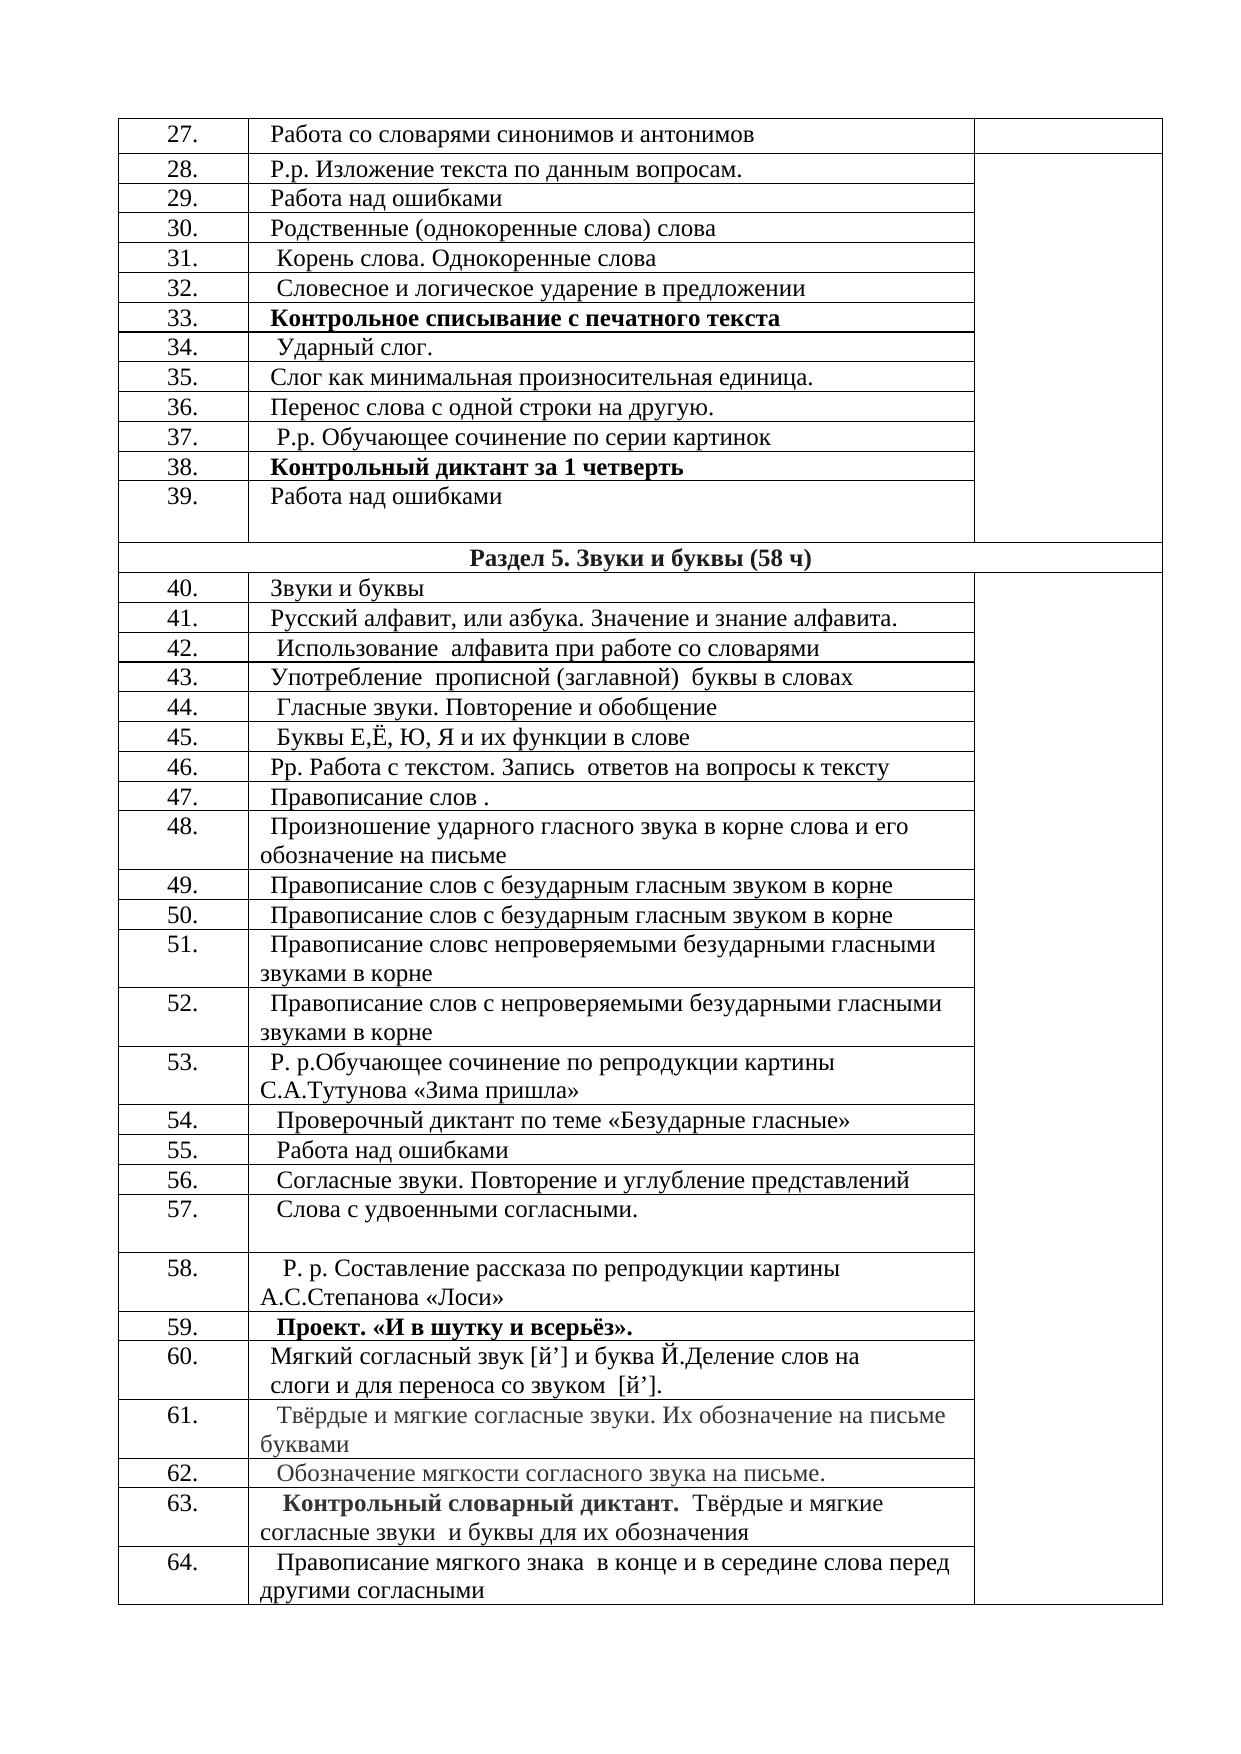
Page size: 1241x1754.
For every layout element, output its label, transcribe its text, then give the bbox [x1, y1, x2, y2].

table_cell [119, 154, 248, 182]
table_cell Работа над ошибками [249, 1135, 974, 1164]
table_cell [119, 1047, 248, 1104]
table_cell [119, 1165, 248, 1193]
table_cell [119, 422, 248, 451]
table_cell [975, 119, 1162, 153]
table_cell [119, 663, 248, 691]
table_cell [119, 1341, 248, 1399]
table_cell Слова с удвоенными согласными. [249, 1195, 974, 1252]
table_cell [975, 154, 1162, 542]
table_cell [119, 273, 248, 302]
table_cell [119, 1312, 248, 1340]
table_cell Контрольный словарный диктант. Твёрдые и мягкие согласные звуки и буквы для их обозначения [249, 1488, 974, 1546]
table_cell Слог как минимальная произносительная единица. [249, 362, 974, 391]
table_cell Мягкий согласный звук [й’] и буква Й.Деление слов на слоги и для переноса со звуком [й’]. [249, 1341, 974, 1399]
table_cell [119, 988, 248, 1046]
table_cell Проверочный диктант по теме «Безударные гласные» [249, 1105, 974, 1134]
table_cell [119, 930, 248, 987]
table_cell [119, 1400, 248, 1457]
table_cell [975, 573, 1162, 1604]
table_cell [119, 752, 248, 781]
table_cell [119, 1459, 248, 1487]
table_cell Звуки и буквы [249, 573, 974, 602]
table_cell Твёрдые и мягкие согласные звуки. Их обозначение на письме буквами [249, 1400, 974, 1457]
table_cell [119, 1547, 248, 1604]
table_cell [119, 900, 248, 928]
table_cell Использование алфавита при работе со словарями [249, 633, 974, 661]
table_cell [119, 722, 248, 751]
table_cell [119, 573, 248, 602]
table_cell [119, 184, 248, 212]
table_cell Работа со словарями синонимов и антонимов [249, 119, 974, 153]
table_cell Контрольное списывание с печатного текста [249, 303, 974, 331]
table_cell Правописание слов с безударным гласным звуком в корне [249, 870, 974, 899]
table_cell [119, 481, 248, 542]
table_cell [119, 603, 248, 632]
table_cell Обозначение мягкости согласного звука на письме. [249, 1459, 974, 1487]
table_cell Правописание слов с непроверяемыми безударными гласными звуками в корне [249, 988, 974, 1046]
table_cell Буквы Е,Ё, Ю, Я и их функции в слове [249, 722, 974, 751]
table_cell [119, 782, 248, 810]
table_cell [119, 1488, 248, 1546]
table_cell [119, 362, 248, 391]
table_cell Словесное и логическое ударение в предложении [249, 273, 974, 302]
table_cell Р. р. Составление рассказа по репродукции картины А.С.Степанова «Лоси» [249, 1253, 974, 1311]
table_cell [119, 333, 248, 361]
table_cell Раздел 5. Звуки и буквы (58 ч) [119, 543, 1162, 572]
table_cell Проект. «И в шутку и всерьёз». [249, 1312, 974, 1340]
table_cell Р.р. Обучающее сочинение по серии картинок [249, 422, 974, 451]
table_cell [119, 1253, 248, 1311]
table_cell Родственные (однокоренные слова) слова [249, 213, 974, 242]
table_cell [119, 452, 248, 480]
table_cell [119, 119, 248, 153]
table_cell Р. р.Обучающее сочинение по репродукции картины С.А.Тутунова «Зима пришла» [249, 1047, 974, 1104]
table_cell Употребление прописной (заглавной) буквы в словах [249, 663, 974, 691]
table_cell [119, 811, 248, 869]
table_cell [119, 1195, 248, 1252]
table_cell Перенос слова с одной строки на другую. [249, 392, 974, 421]
table_cell Гласные звуки. Повторение и обобщение [249, 692, 974, 721]
table_cell Рр. Работа с текстом. Запись ответов на вопросы к тексту [249, 752, 974, 781]
table_cell [119, 870, 248, 899]
table_cell Работа над ошибками [249, 481, 974, 542]
table_cell [119, 303, 248, 331]
table_cell Контрольный диктант за 1 четверть [249, 452, 974, 480]
table_cell Правописание слов . [249, 782, 974, 810]
table_cell [119, 1105, 248, 1134]
table_cell [119, 392, 248, 421]
table_cell [119, 1135, 248, 1164]
table_cell [119, 692, 248, 721]
table_cell Корень слова. Однокоренные слова [249, 243, 974, 272]
table_cell [119, 633, 248, 661]
table_cell Правописание слов с безударным гласным звуком в корне [249, 900, 974, 928]
table_cell Р.р. Изложение текста по данным вопросам. [249, 154, 974, 182]
table_cell [119, 243, 248, 272]
table_cell Согласные звуки. Повторение и углубление представлений [249, 1165, 974, 1193]
table_cell Произношение ударного гласного звука в корне слова и его обозначение на письме [249, 811, 974, 869]
table_cell Русский алфавит, или азбука. Значение и знание алфавита. [249, 603, 974, 632]
table_cell [119, 213, 248, 242]
table_cell Работа над ошибками [249, 184, 974, 212]
table_cell Ударный слог. [249, 333, 974, 361]
table_cell Правописание словс непроверяемыми безударными гласными звуками в корне [249, 930, 974, 987]
table_cell Правописание мягкого знака в конце и в середине слова перед другими согласными [249, 1547, 974, 1604]
